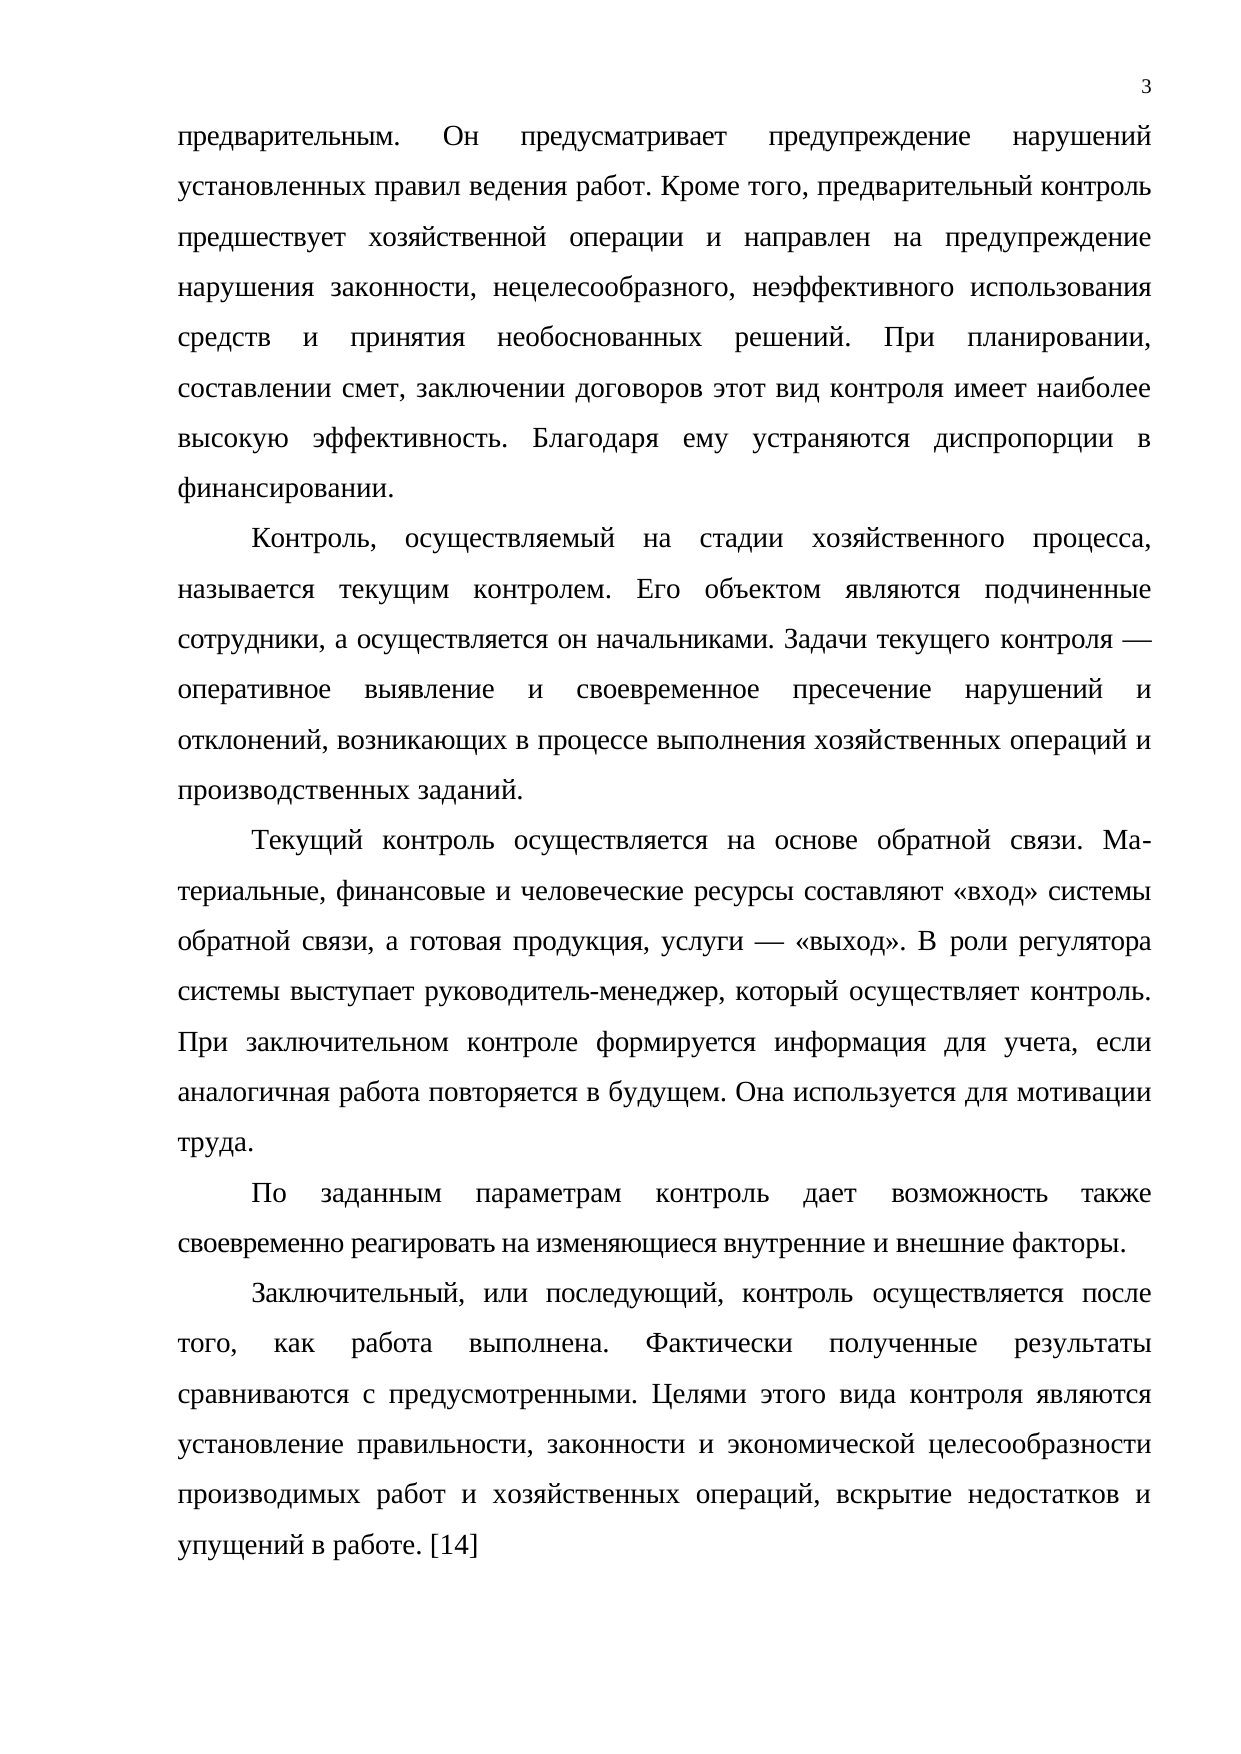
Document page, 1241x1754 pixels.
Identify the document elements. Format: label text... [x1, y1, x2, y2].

text Текущий контроль осуществляется на основе обратной связи. Материальные, финансовые и человеческие ресурсы составляют «вход» системы обратной связи, а готовая продукция, услуги — «выход». В роли регулятора системы выступает руководитель-менеджер, который осуществляет контроль. При заключительном контроле формируется информация для учета, если аналогичная работа повторяется в будущем. Она используется для мотивации труда. [177, 822, 1152, 1158]
text Заключительный, или последующий, контроль осуществляется после того, как работа выполнена. Фактически полученные результаты сравниваются с предусмотренными. Целями этого вида контроля являются установление правильности, законности и экономической целесообразности производимых работ и хозяйственных операций, вскрытие недостатков и упущений в работе. [14] [177, 1275, 1152, 1560]
text Контроль, осуществляемый на стадии хозяйственного процесса, называется текущим контролем. Его объектом являются подчиненные сотрудники, а осуществляется он начальниками. Задачи текущего контроля — оперативное выявление и своевременное пресечение нарушений и отклонений, возникающих в процессе выполнения хозяйственных операций и производственных заданий. [177, 521, 1152, 806]
text По заданным параметрам контроль дает возможность также своевременно реагировать на изменяющиеся внутренние и внешние факторы. [177, 1175, 1152, 1258]
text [177, 118, 1152, 504]
